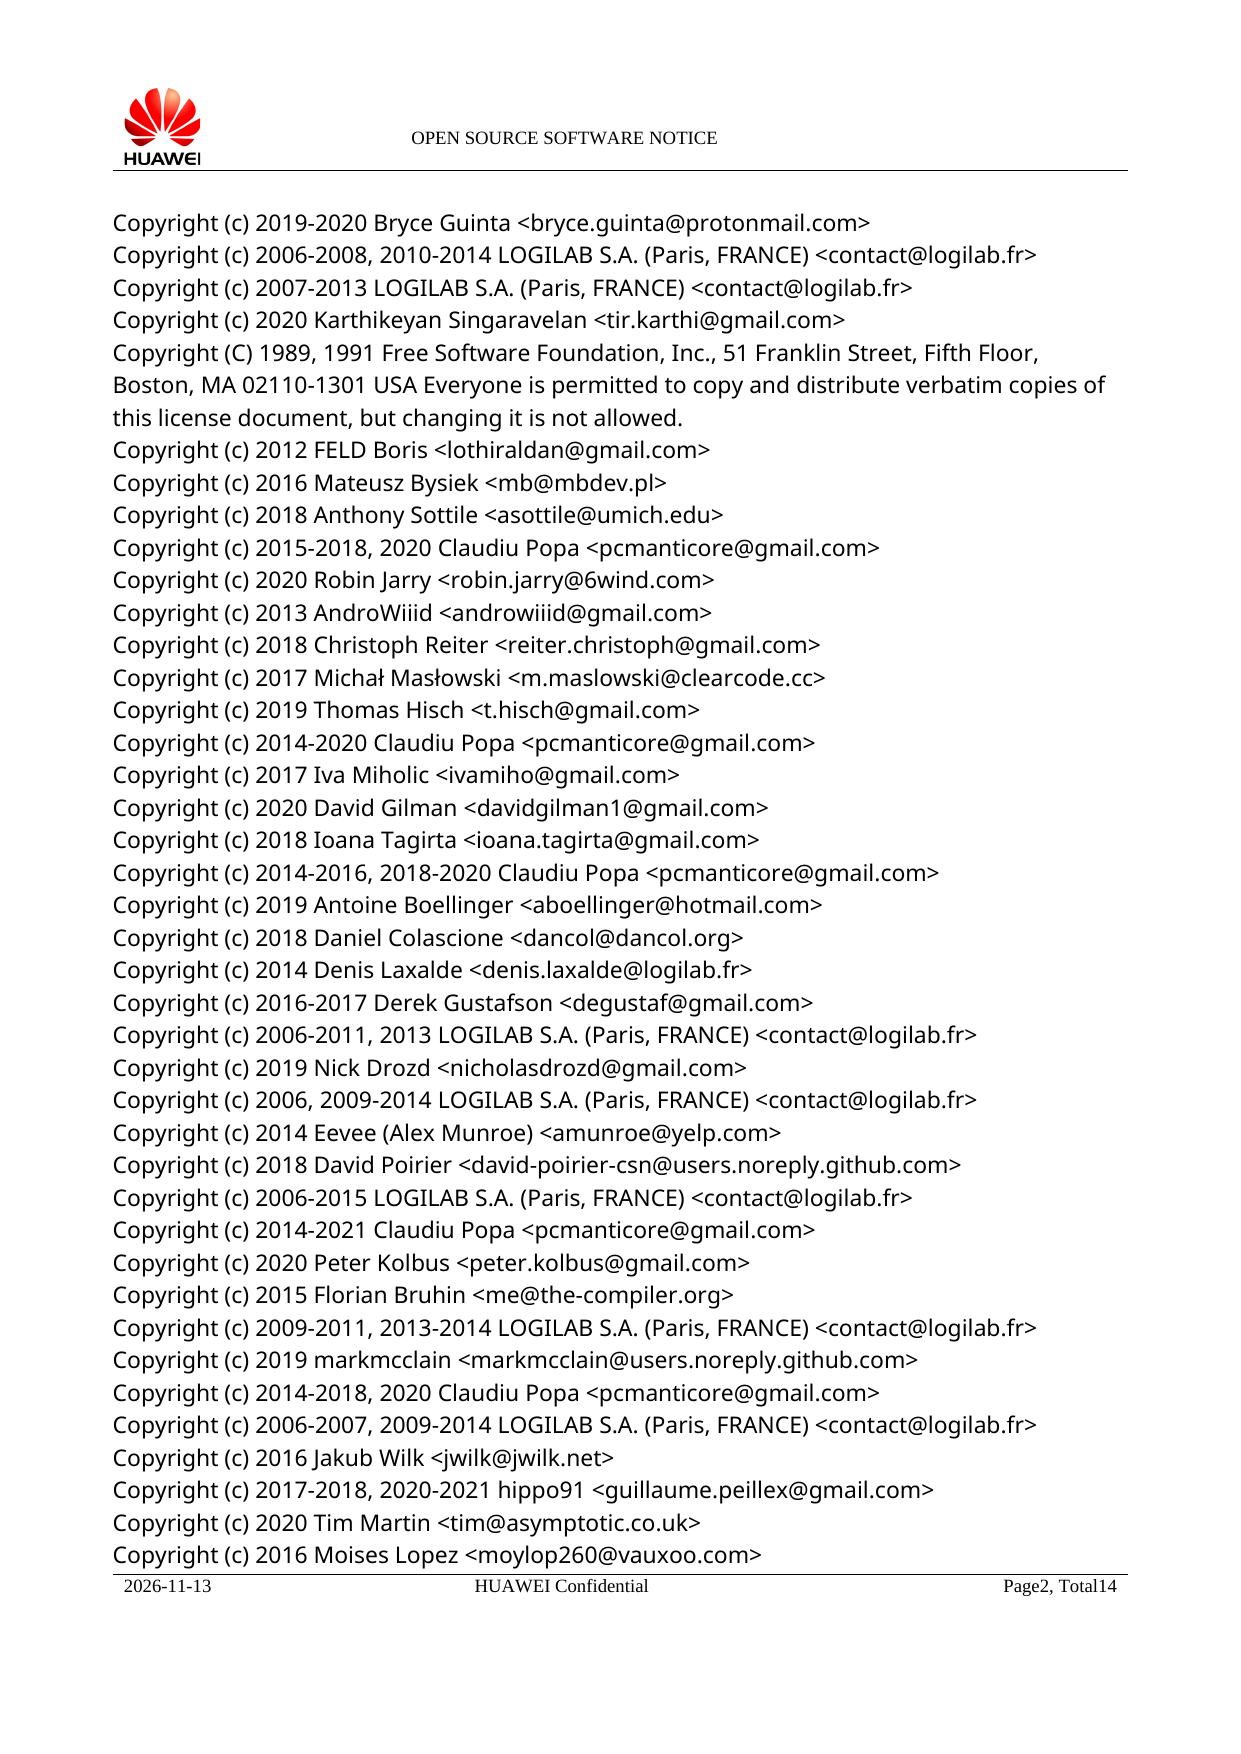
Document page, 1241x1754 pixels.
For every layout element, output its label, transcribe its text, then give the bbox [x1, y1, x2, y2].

picture [124, 88, 201, 165]
